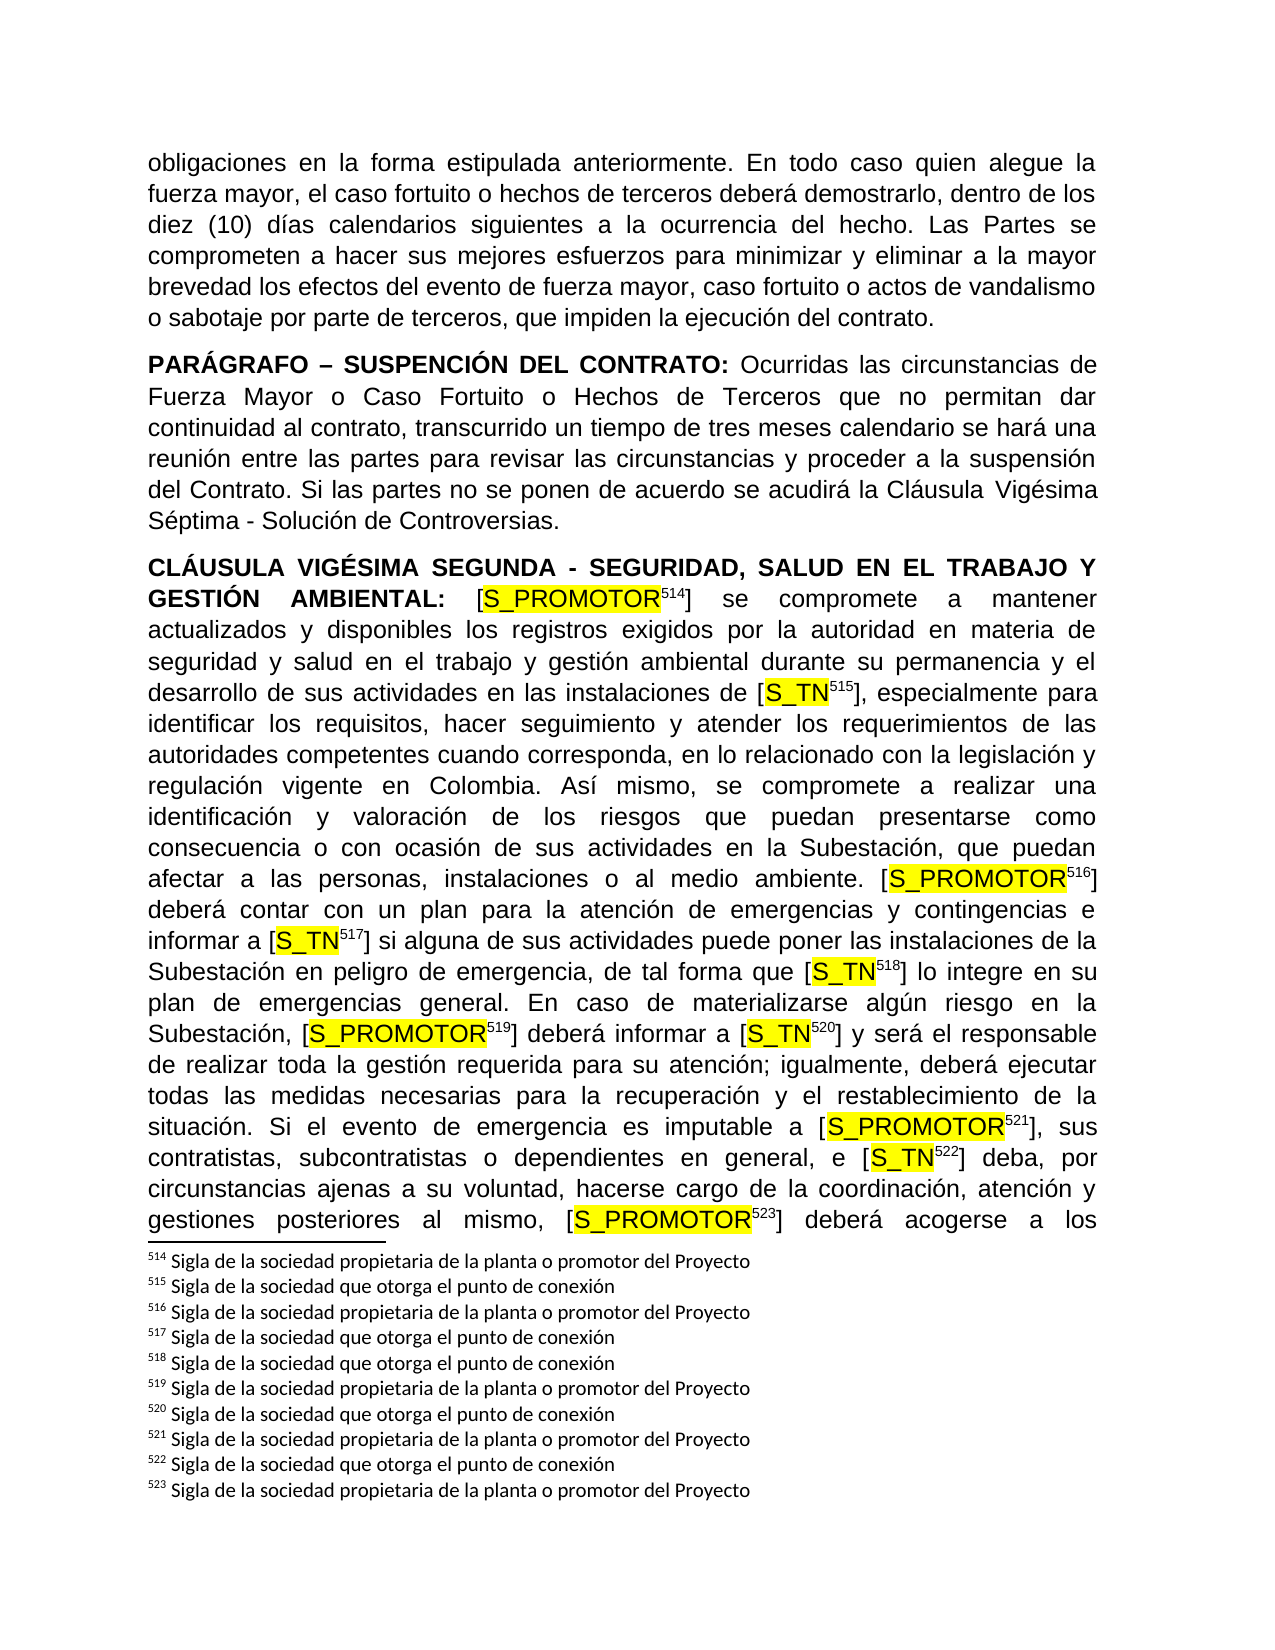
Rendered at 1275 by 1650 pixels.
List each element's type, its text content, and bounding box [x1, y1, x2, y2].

text PARÁGRAFO – SUSPENCIÓN DEL CONTRATO: Ocurridas las circunstancias de Fuerza Mayor o Caso Fortuito o Hechos de Terceros que no permitan dar continuidad al contrato, transcurrido un tiempo de tres meses calendario se hará una reunión entre las partes para revisar las circunstancias y proceder a la suspensión del Contrato. Si las partes no se ponen de acuerdo se acudirá la Cláusula Vigésima Séptima - Solución de Controversias. [148, 351, 1098, 534]
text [148, 553, 1098, 1234]
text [148, 148, 1098, 332]
